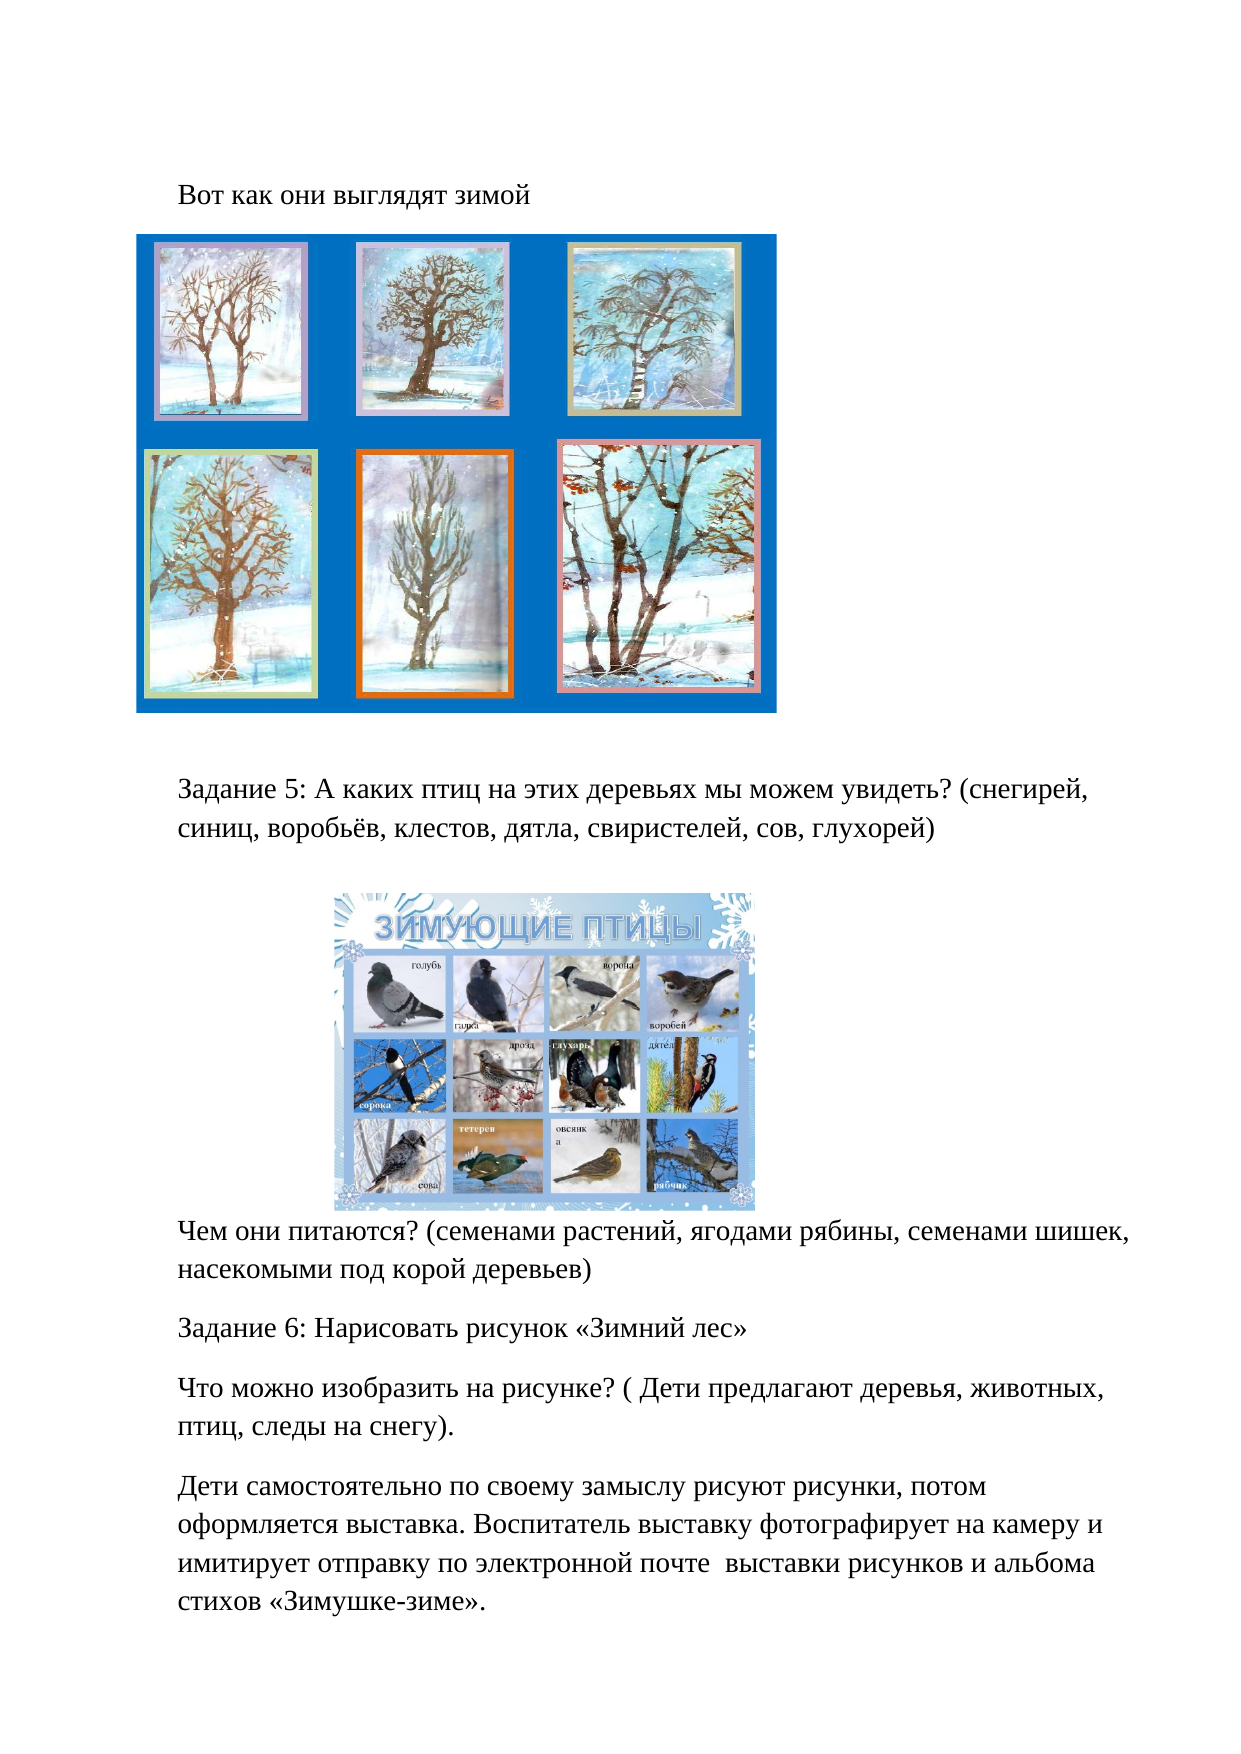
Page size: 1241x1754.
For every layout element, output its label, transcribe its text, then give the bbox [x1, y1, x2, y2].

text Что можно изобразить на рисунке? ( Дети предлагают деревья, животных, птиц, следы на снегу). [177, 1370, 1152, 1442]
text Вот как они выглядят зимой [177, 177, 1152, 211]
picture [332, 893, 755, 1209]
text Дети самостоятельно по своему замыслу рисуют рисунки, потом оформляется выставка. Воспитатель выставку фотографирует на камеру и имитирует отправку по электронной почте выставки рисунков и альбома стихов «Зимушке-зиме». [177, 1468, 1152, 1617]
text Задание 6: Нарисовать рисунок «Зимний лес» [177, 1311, 1152, 1344]
picture [136, 234, 776, 713]
text Задание 5: А каких птиц на этих деревьях мы можем увидеть? (снегирей, синиц, воробьёв, клестов, дятла, свиристелей, сов, глухорей) [177, 771, 1152, 843]
text Чем они питаются? (семенами растений, ягодами рябины, семенами шишек, насекомыми под корой деревьев) [177, 1213, 1152, 1285]
